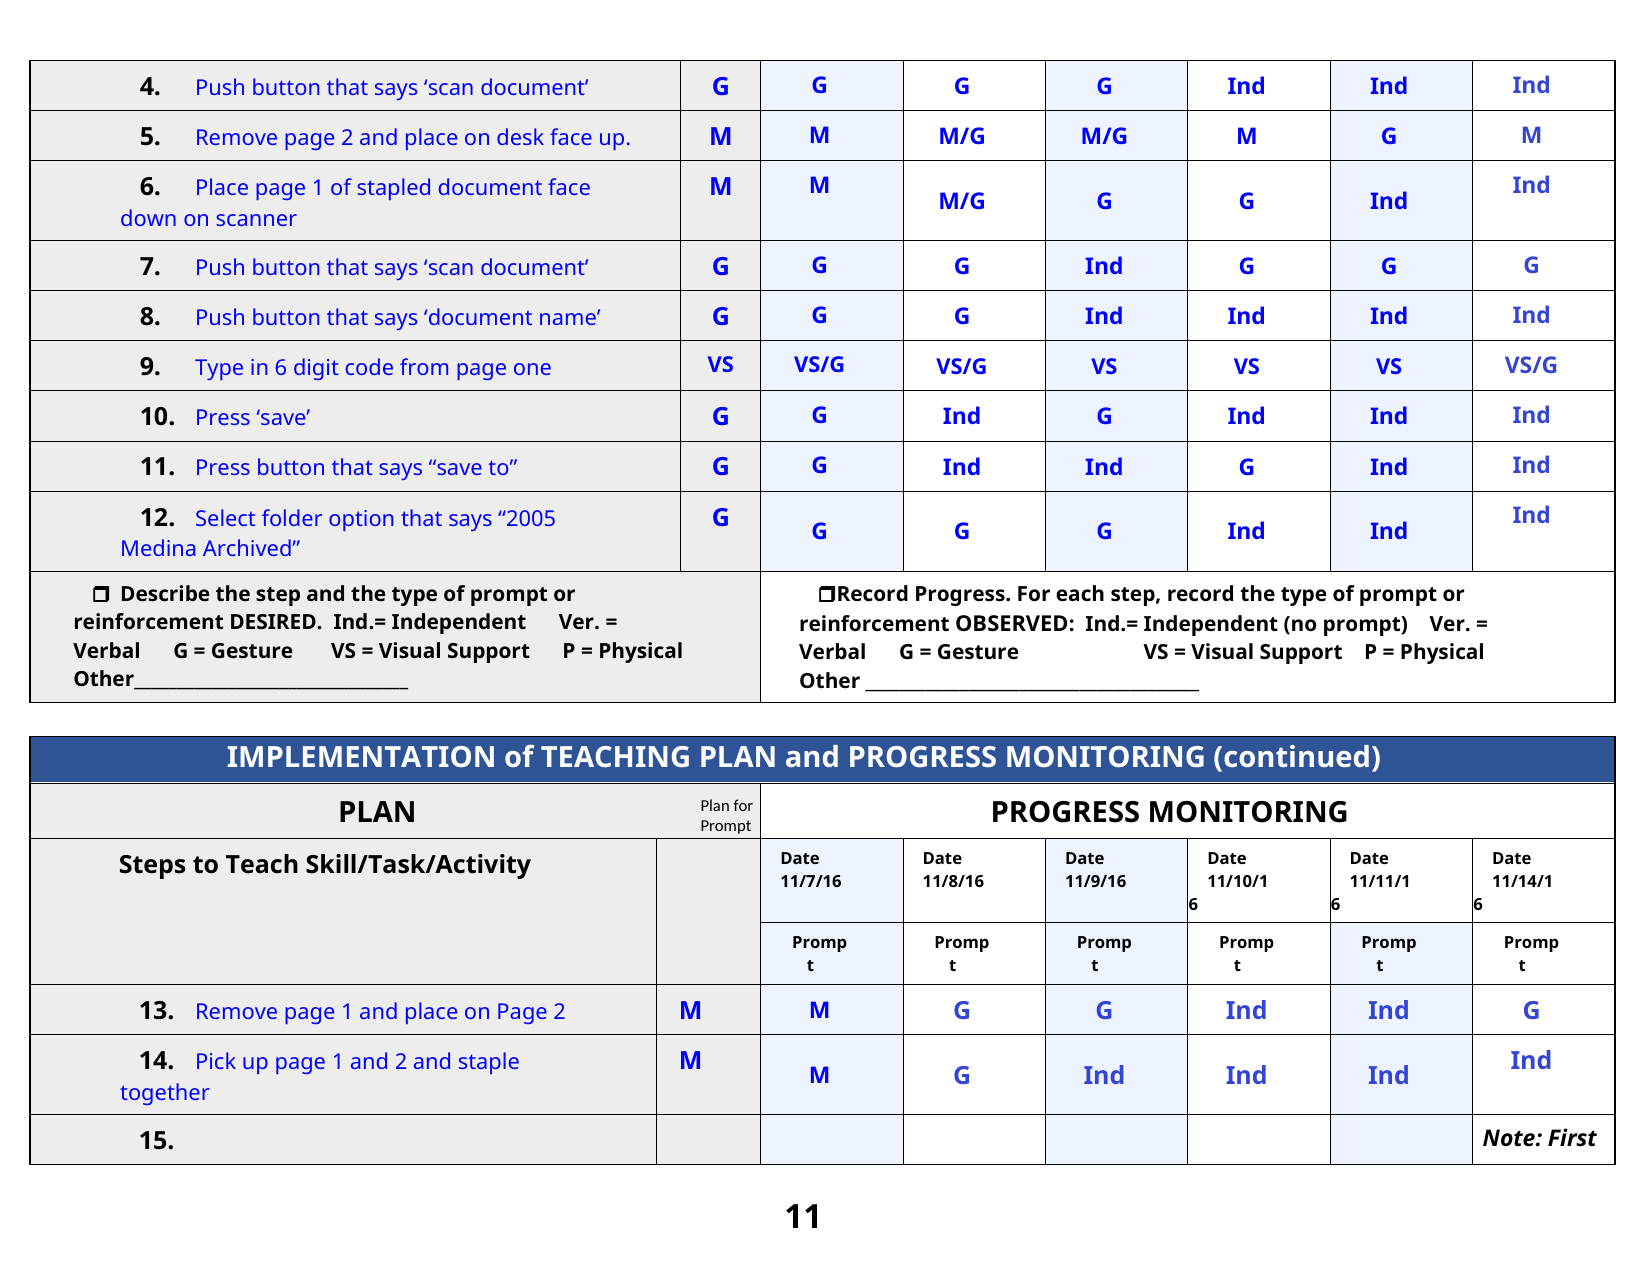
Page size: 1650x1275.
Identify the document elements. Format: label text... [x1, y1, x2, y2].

table_cell Push button that says ‘document name’ [31, 291, 680, 340]
table_cell G [904, 492, 1045, 571]
table_cell G [904, 241, 1045, 290]
table_cell G [761, 241, 903, 290]
table_cell Ind [1473, 161, 1614, 240]
table_cell Ind [1188, 391, 1330, 441]
table_cell VS [681, 341, 760, 390]
table_cell G [904, 291, 1045, 340]
table_cell M/G [1046, 111, 1187, 160]
table_cell Prompt [1473, 923, 1614, 984]
table_cell Prompt [904, 923, 1045, 984]
table_cell Ind [904, 391, 1045, 441]
table_cell VS [1331, 341, 1472, 390]
table_cell VS [1188, 341, 1330, 390]
table_cell Ind [1473, 1035, 1614, 1114]
table_cell VS/G [1473, 341, 1614, 390]
table_cell [761, 1115, 903, 1164]
table_cell G [681, 291, 760, 340]
table_cell Date 11/10/16 [1188, 839, 1330, 922]
table_cell VS/G [761, 341, 903, 390]
table_cell [31, 1115, 656, 1164]
table_header IMPLEMENTATION of TEACHING PLAN and PROGRESS MONITORING (continued) [31, 737, 1614, 782]
table_cell [1046, 1115, 1187, 1164]
table_cell G [761, 492, 903, 571]
table_cell G [681, 442, 760, 491]
table_cell Remove page 2 and place on desk face up. [31, 111, 680, 160]
table_cell Ind [1331, 1035, 1472, 1114]
table_cell [1331, 1115, 1472, 1164]
table_cell VS/G [904, 341, 1045, 390]
table_cell M [761, 111, 903, 160]
table_cell Ind [1331, 442, 1472, 491]
table_cell Ind [1331, 391, 1472, 441]
table_cell Ind [1188, 291, 1330, 340]
table_cell Record Progress. For each step, record the type of prompt or reinforcement OBSERVED: Ind.= Independent (no prompt) Ver. = Verbal G = Gesture VS = Visual Support P = Physical Other _______________________________________ [761, 572, 1614, 702]
table_cell PROGRESS MONITORING [761, 784, 1614, 838]
table_cell Describe the step and the type of prompt or reinforcement DESIRED. Ind.= Independent Ver. = Verbal G = Gesture VS = Visual Support P = Physical Other________________________________ [31, 572, 760, 702]
table_cell Steps to Teach Skill/Task/Activity [31, 839, 656, 984]
table_cell Ind [1331, 61, 1472, 110]
table_cell Ind [904, 442, 1045, 491]
table_cell Date 11/14/16 [1473, 839, 1614, 922]
table_cell Ind [1188, 985, 1330, 1034]
table_cell Ind [1188, 1035, 1330, 1114]
table_cell G [761, 442, 903, 491]
table_cell Ind [1046, 442, 1187, 491]
table_cell M/G [904, 111, 1045, 160]
table_cell Ind [1331, 291, 1472, 340]
table_cell Ind [1046, 291, 1187, 340]
table_cell VS [1046, 341, 1187, 390]
table_cell Ind [1331, 985, 1472, 1034]
table_cell M [761, 161, 903, 240]
table_cell Ind [1473, 492, 1614, 571]
table_cell M [1188, 111, 1330, 160]
table_cell M [1473, 111, 1614, 160]
table_cell G [1188, 442, 1330, 491]
table_cell Press button that says “save to” [31, 442, 680, 491]
table_cell G [1046, 391, 1187, 441]
table_cell Ind [1473, 291, 1614, 340]
table_cell [1188, 1115, 1330, 1164]
table_cell Ind [1473, 442, 1614, 491]
table_cell G [681, 241, 760, 290]
table_cell Date 11/11/16 [1331, 839, 1472, 922]
table_cell Prompt [1046, 923, 1187, 984]
table_cell G [1188, 241, 1330, 290]
table_cell Push button that says ‘scan document’ [31, 61, 680, 110]
table_cell Prompt [761, 923, 903, 984]
table_cell Date 11/7/16 [761, 839, 903, 922]
table_cell Push button that says ‘scan document’ [31, 241, 680, 290]
table_cell Select folder option that says “2005 Medina Archived” [31, 492, 680, 571]
table_cell G [1188, 161, 1330, 240]
table_cell G [1046, 985, 1187, 1034]
table_cell Pick up page 1 and 2 and staple together [31, 1035, 656, 1114]
table_cell Type in 6 digit code from page one [31, 341, 680, 390]
table_cell G [1046, 161, 1187, 240]
table_cell M [657, 985, 760, 1034]
table_cell M [761, 1035, 903, 1114]
table_cell G [681, 391, 760, 441]
table_cell G [1331, 111, 1472, 160]
table_cell Ind [1473, 391, 1614, 441]
table_cell Ind [1331, 161, 1472, 240]
table_cell PLAN [31, 784, 760, 838]
table_cell G [904, 985, 1045, 1034]
table_cell Press ‘save’ [31, 391, 680, 441]
table_cell Place page 1 of stapled document face down on scanner [31, 161, 680, 240]
table_cell G [1473, 985, 1614, 1034]
table_cell G [681, 61, 760, 110]
table_cell G [681, 492, 760, 571]
table_cell Prompt [1188, 923, 1330, 984]
table_cell G [1331, 241, 1472, 290]
table_cell [657, 839, 760, 984]
table_cell M [657, 1035, 760, 1114]
table_cell G [761, 61, 903, 110]
table_cell [657, 1115, 760, 1164]
table_cell Date 11/9/16 [1046, 839, 1187, 922]
table_cell M/G [904, 161, 1045, 240]
table_cell Ind [1188, 61, 1330, 110]
table_cell Ind [1046, 1035, 1187, 1114]
table_cell Ind [1473, 61, 1614, 110]
table_cell G [761, 291, 903, 340]
table_cell Ind [1331, 492, 1472, 571]
table_cell M [681, 161, 760, 240]
table_cell G [904, 1035, 1045, 1114]
table_cell Ind [1188, 492, 1330, 571]
table_cell G [904, 61, 1045, 110]
table_cell G [1046, 61, 1187, 110]
table_cell G [761, 391, 903, 441]
table_cell G [1473, 241, 1614, 290]
table_cell Ind [1046, 241, 1187, 290]
table_cell Date 11/8/16 [904, 839, 1045, 922]
table_cell [904, 1115, 1045, 1164]
table_cell M [761, 985, 903, 1034]
table_cell Prompt [1331, 923, 1472, 984]
table_cell G [1046, 492, 1187, 571]
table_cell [1473, 1115, 1614, 1164]
table_cell M [681, 111, 760, 160]
table_cell Remove page 1 and place on Page 2 [31, 985, 656, 1034]
